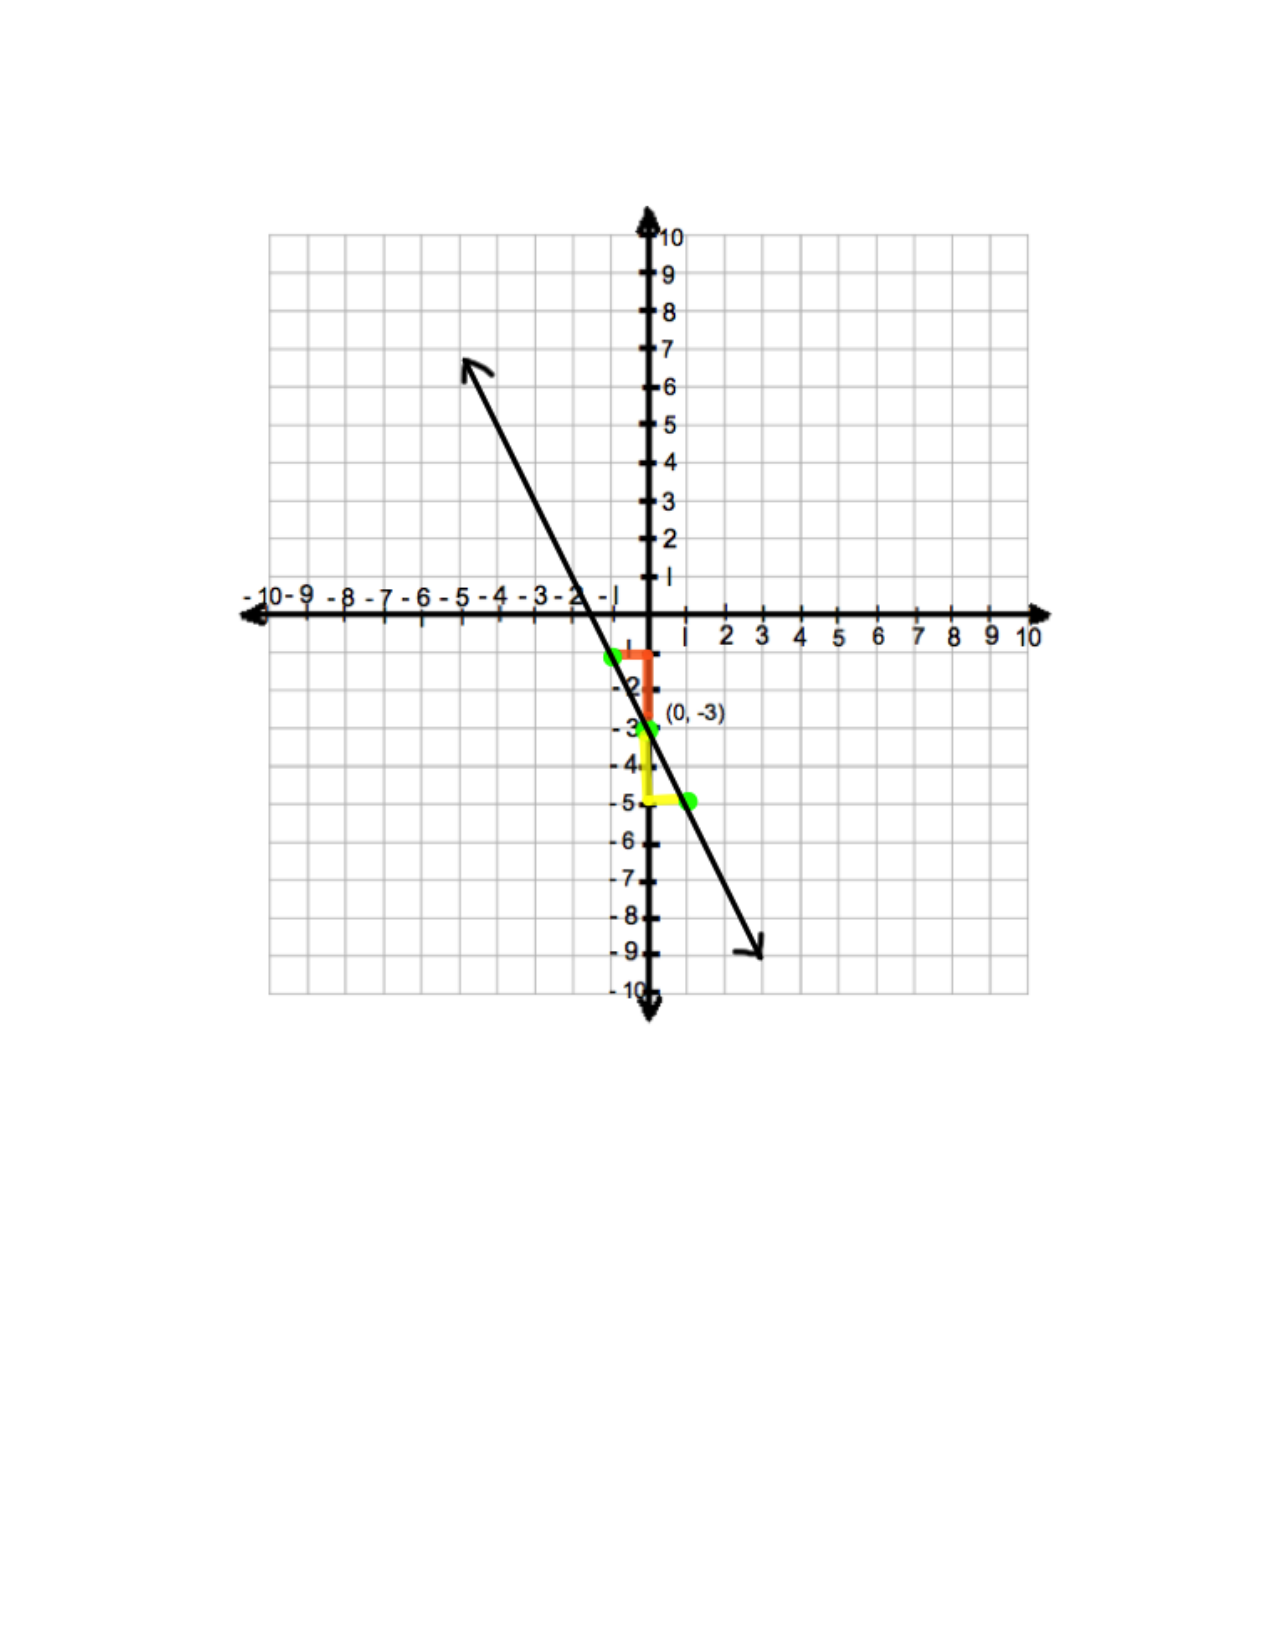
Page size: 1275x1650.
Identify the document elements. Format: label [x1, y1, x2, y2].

picture [150, 150, 1125, 1079]
